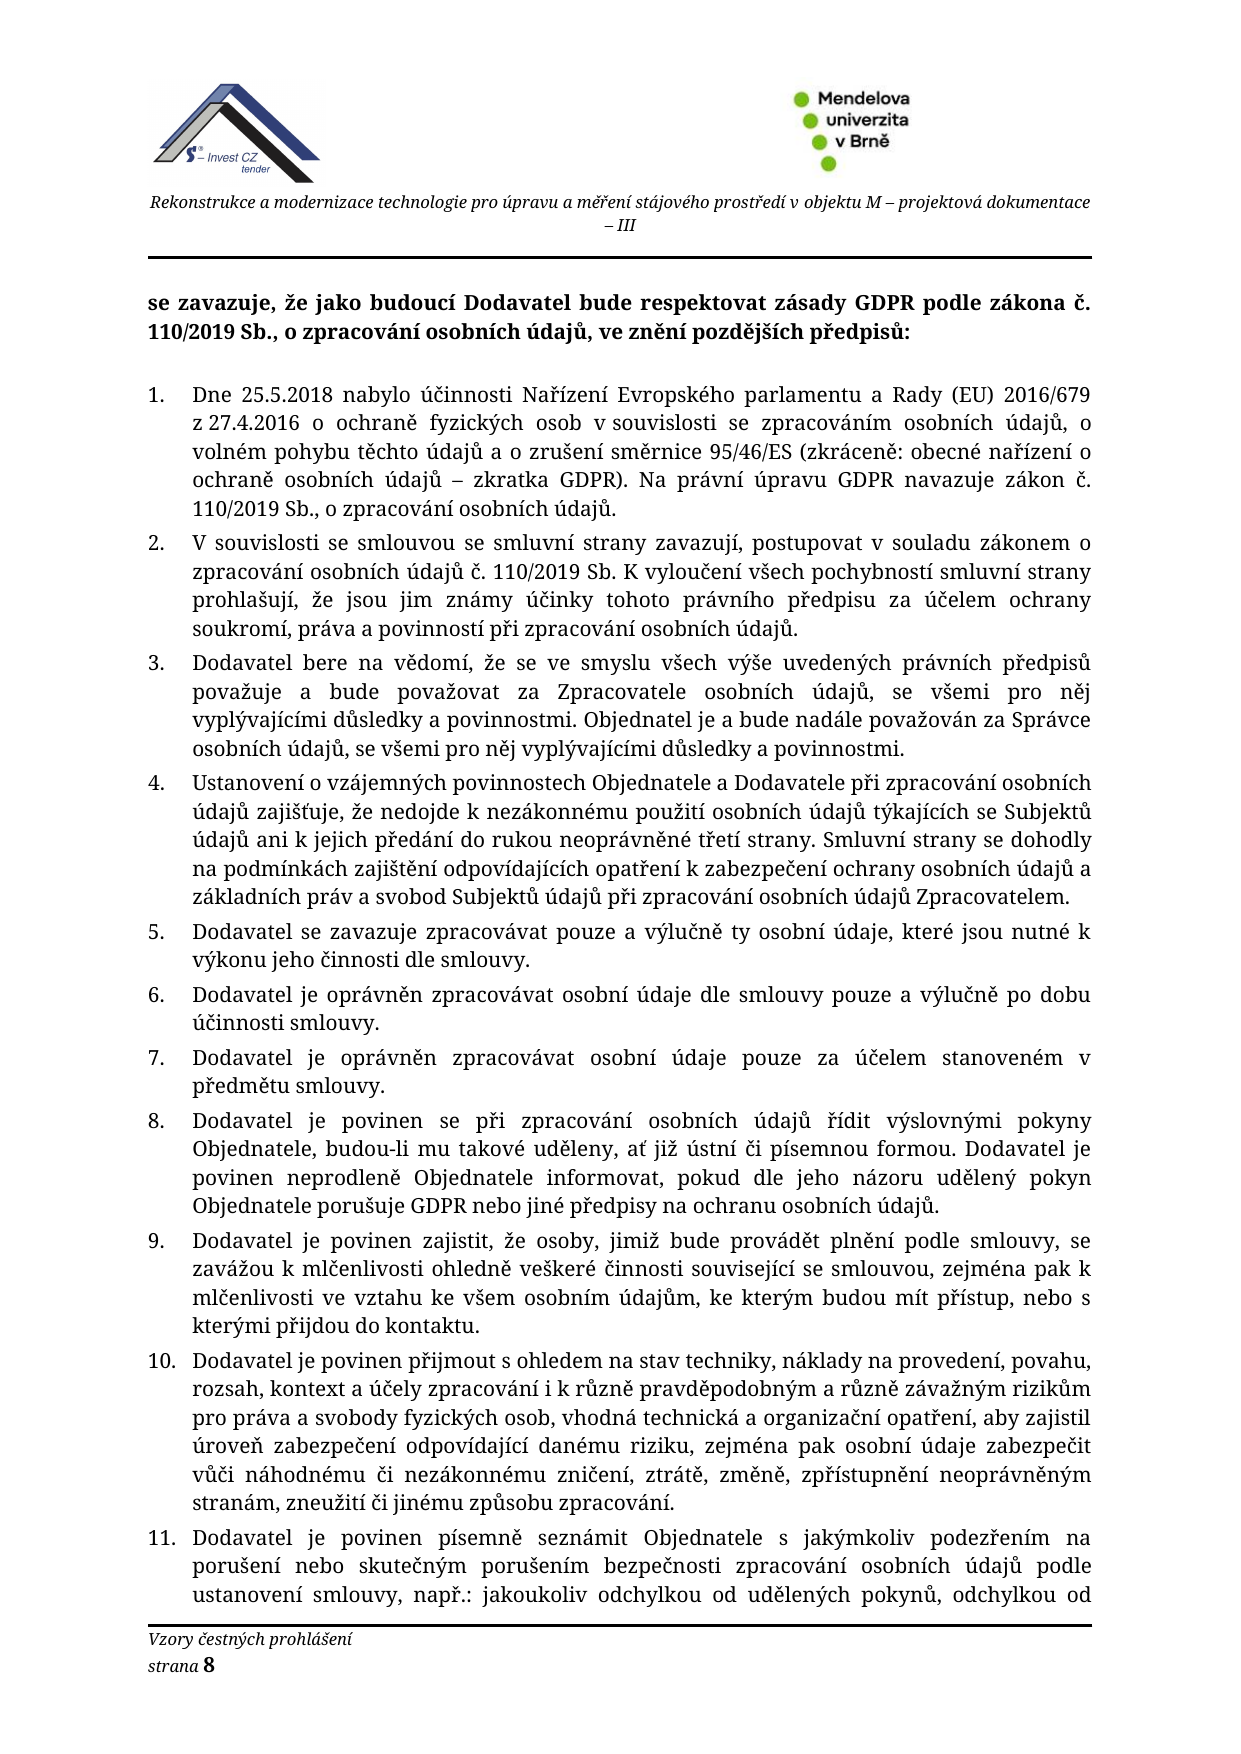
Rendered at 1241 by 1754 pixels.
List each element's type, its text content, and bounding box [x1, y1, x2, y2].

list V souvislosti se smlouvou se smluvní strany zavazují, postupovat v souladu zákonem o zpracování osobních údajů č. 110/2019 Sb. K vyloučení všech pochybností smluvní strany prohlašují, že jsou jim známy účinky tohoto právního předpisu za účelem ochrany soukromí, práva a povinností při zpracování osobních údajů. [148, 528, 1092, 642]
list Dodavatel se zavazuje zpracovávat pouze a výlučně ty osobní údaje, které jsou nutné k výkonu jeho činnosti dle smlouvy. [148, 917, 1092, 974]
list Dodavatel je oprávněn zpracovávat osobní údaje pouze za účelem stanoveném v předmětu smlouvy. [148, 1043, 1092, 1100]
picture [780, 77, 922, 187]
picture [147, 79, 326, 187]
list Dne 25.5.2018 nabylo účinnosti Nařízení Evropského parlamentu a Rady (EU) 2016/679 z 27.4.2016 o ochraně fyzických osob v souvislosti se zpracováním osobních údajů, o volném pohybu těchto údajů a o zrušení směrnice 95/46/ES (zkráceně: obecné nařízení o ochraně osobních údajů – zkratka GDPR). Na právní úpravu GDPR navazuje zákon č. 110/2019 Sb., o zpracování osobních údajů. [148, 380, 1092, 522]
list Ustanovení o vzájemných povinnostech Objednatele a Dodavatele při zpracování osobních údajů zajišťuje, že nedojde k nezákonnému použití osobních údajů týkajících se Subjektů údajů ani k jejich předání do rukou neoprávněné třetí strany. Smluvní strany se dohodly na podmínkách zajištění odpovídajících opatření k zabezpečení ochrany osobních údajů a základních práv a svobod Subjektů údajů při zpracování osobních údajů Zpracovatelem. [148, 768, 1092, 911]
list Dodavatel je oprávněn zpracovávat osobní údaje dle smlouvy pouze a výlučně po dobu účinnosti smlouvy. [148, 980, 1092, 1037]
list Dodavatel je povinen přijmout s ohledem na stav techniky, náklady na provedení, povahu, rozsah, kontext a účely zpracování i k různě pravděpodobným a různě závažným rizikům pro práva a svobody fyzických osob, vhodná technická a organizační opatření, aby zajistil úroveň zabezpečení odpovídající danému riziku, zejména pak osobní údaje zabezpečit vůči náhodnému či nezákonnému zničení, ztrátě, změně, zpřístupnění neoprávněným stranám, zneužití či jinému způsobu zpracování. [148, 1346, 1092, 1517]
list Dodavatel je povinen zajistit, že osoby, jimiž bude provádět plnění podle smlouvy, se zavážou k mlčenlivosti ohledně veškeré činnosti související se smlouvou, zejména pak k mlčenlivosti ve vztahu ke všem osobním údajům, ke kterým budou mít přístup, nebo s kterými přijdou do kontaktu. [148, 1226, 1092, 1340]
list Dodavatel je povinen se při zpracování osobních údajů řídit výslovnými pokyny Objednatele, budou-li mu takové uděleny, ať již ústní či písemnou formou. Dodavatel je povinen neprodleně Objednatele informovat, pokud dle jeho názoru udělený pokyn Objednatele porušuje GDPR nebo jiné předpisy na ochranu osobních údajů. [148, 1106, 1092, 1220]
list Dodavatel bere na vědomí, že se ve smyslu všech výše uvedených právních předpisů považuje a bude považovat za Zpracovatele osobních údajů, se všemi pro něj vyplývajícími důsledky a povinnostmi. Objednatel je a bude nadále považován za Správce osobních údajů, se všemi pro něj vyplývajícími důsledky a povinnostmi. [148, 648, 1092, 762]
text se zavazuje, že jako budoucí Dodavatel bude respektovat zásady GDPR podle zákona č. 110/2019 Sb., o zpracování osobních údajů, ve znění pozdějších předpisů: [148, 288, 1092, 345]
